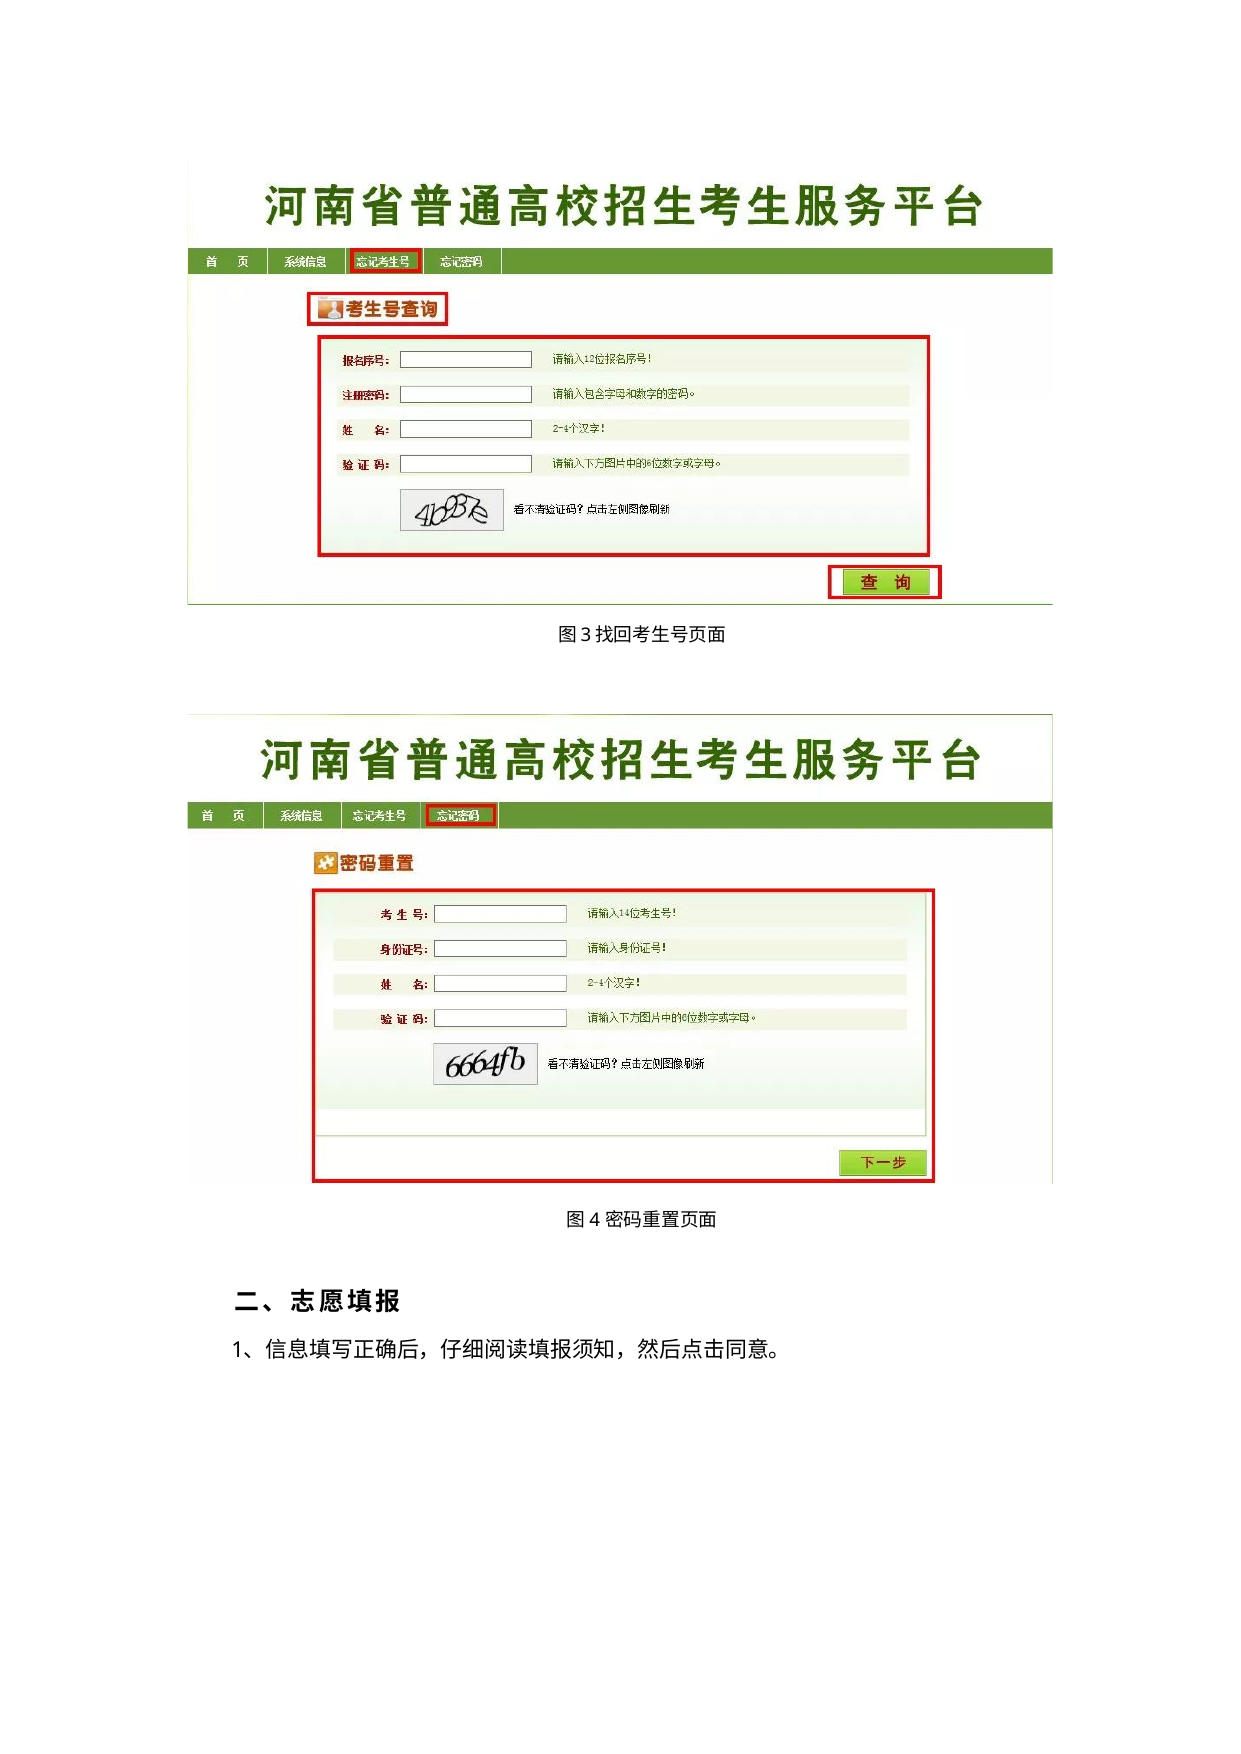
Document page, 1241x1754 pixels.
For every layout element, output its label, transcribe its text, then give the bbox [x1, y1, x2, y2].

picture [187, 162, 1053, 605]
text 二、志愿填报 [187, 1267, 1053, 1332]
text 图3找回考生号页面 [231, 617, 1053, 649]
text 1、信息填写正确后，仔细阅读填报须知，然后点击同意。 [231, 1332, 1053, 1364]
text 图4 密码重置页面 [231, 1202, 1053, 1234]
picture [187, 714, 1053, 1184]
